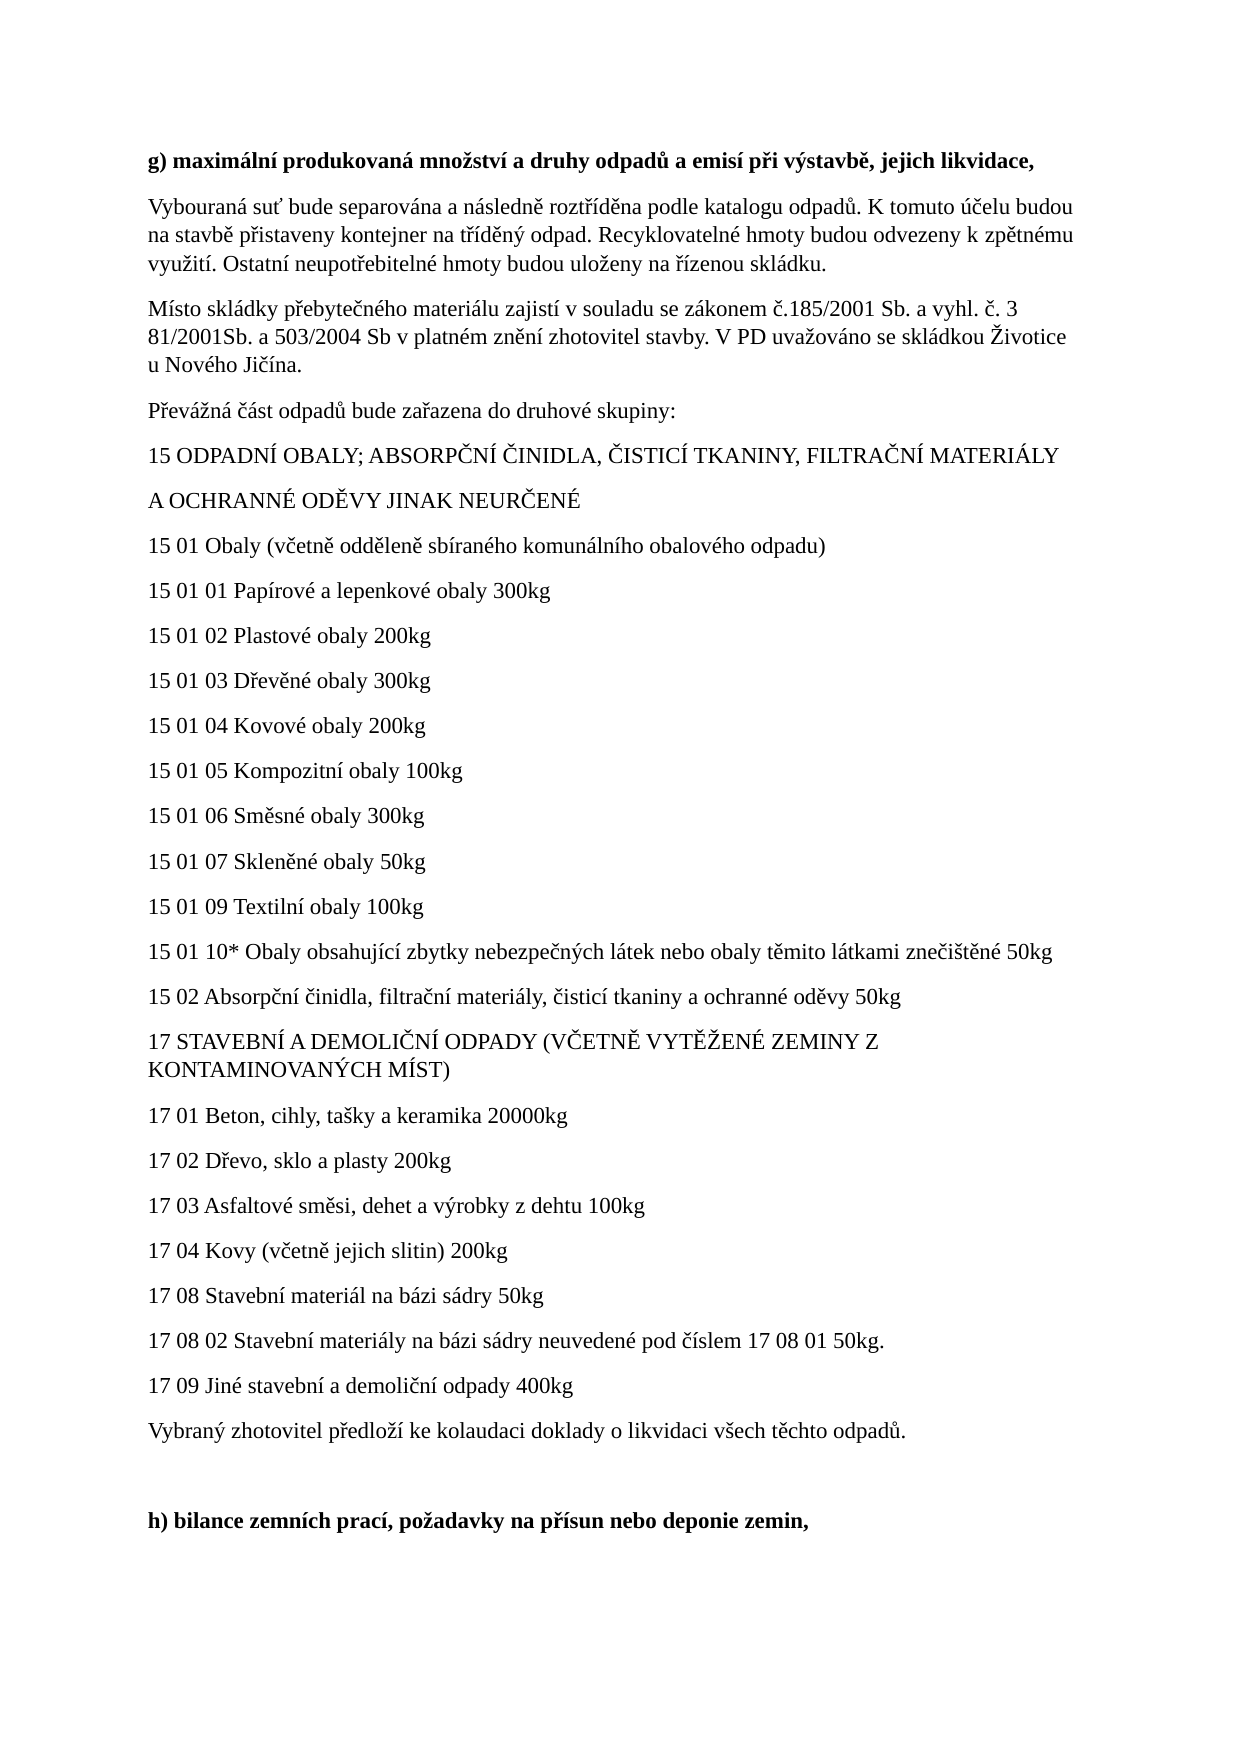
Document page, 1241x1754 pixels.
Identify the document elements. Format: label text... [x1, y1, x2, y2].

text 17 04 Kovy (včetně jejich slitin) 200kg [148, 1237, 1093, 1263]
text 15 01 07 Skleněné obaly 50kg [148, 848, 1093, 874]
text 15 01 09 Textilní obaly 100kg [148, 893, 1093, 919]
text 17 01 Beton, cihly, tašky a keramika 20000kg [148, 1102, 1093, 1128]
text 17 03 Asfaltové směsi, dehet a výrobky z dehtu 100kg [148, 1192, 1093, 1218]
text Místo skládky přebytečného materiálu zajistí v souladu se zákonem č.185/2001 Sb. a vyhl. č. 3 81/2001Sb. a 503/2004 Sb v platném znění zhotovitel stavby. V PD uvažováno se skládkou Životice u Nového Jičína. [148, 295, 1093, 378]
text g) maximální produkovaná množství a druhy odpadů a emisí při výstavbě, jejich likvidace, [148, 148, 1093, 174]
text 15 01 10* Obaly obsahující zbytky nebezpečných látek nebo obaly těmito látkami znečištěné 50kg [148, 938, 1093, 964]
text Převážná část odpadů bude zařazena do druhové skupiny: [148, 397, 1093, 423]
text 17 08 02 Stavební materiály na bázi sádry neuvedené pod číslem 17 08 01 50kg. [148, 1327, 1093, 1353]
text 17 09 Jiné stavební a demoliční odpady 400kg [148, 1372, 1093, 1399]
text 17 STAVEBNÍ A DEMOLIČNÍ ODPADY (VČETNĚ VYTĚŽENÉ ZEMINY Z KONTAMINOVANÝCH MÍST) [148, 1028, 1093, 1083]
text Vybraný zhotovitel předloží ke kolaudaci doklady o likvidaci všech těchto odpadů. [148, 1417, 1093, 1444]
text 17 02 Dřevo, sklo a plasty 200kg [148, 1147, 1093, 1173]
text Vybouraná suť bude separována a následně roztříděna podle katalogu odpadů. K tomuto účelu budou na stavbě přistaveny kontejner na tříděný odpad. Recyklovatelné hmoty budou odvezeny k zpětnému využití. Ostatní neupotřebitelné hmoty budou uloženy na řízenou skládku. [148, 193, 1093, 276]
text 15 01 06 Směsné obaly 300kg [148, 803, 1093, 829]
text 17 08 Stavební materiál na bázi sádry 50kg [148, 1282, 1093, 1308]
text 15 01 02 Plastové obaly 200kg [148, 622, 1093, 648]
text 15 02 Absorpční činidla, filtrační materiály, čisticí tkaniny a ochranné oděvy 50kg [148, 983, 1093, 1009]
text 15 ODPADNÍ OBALY; ABSORPČNÍ ČINIDLA, ČISTICÍ TKANINY, FILTRAČNÍ MATERIÁLY [148, 442, 1093, 468]
text 15 01 Obaly (včetně odděleně sbíraného komunálního obalového odpadu) [148, 532, 1093, 558]
text A OCHRANNÉ ODĚVY JINAK NEURČENÉ [148, 487, 1093, 513]
text 15 01 05 Kompozitní obaly 100kg [148, 757, 1093, 784]
text 15 01 03 Dřevěné obaly 300kg [148, 667, 1093, 694]
text h) bilance zemních prací, požadavky na přísun nebo deponie zemin, [148, 1508, 1093, 1534]
text 15 01 04 Kovové obaly 200kg [148, 712, 1093, 739]
text 15 01 01 Papírové a lepenkové obaly 300kg [148, 577, 1093, 603]
